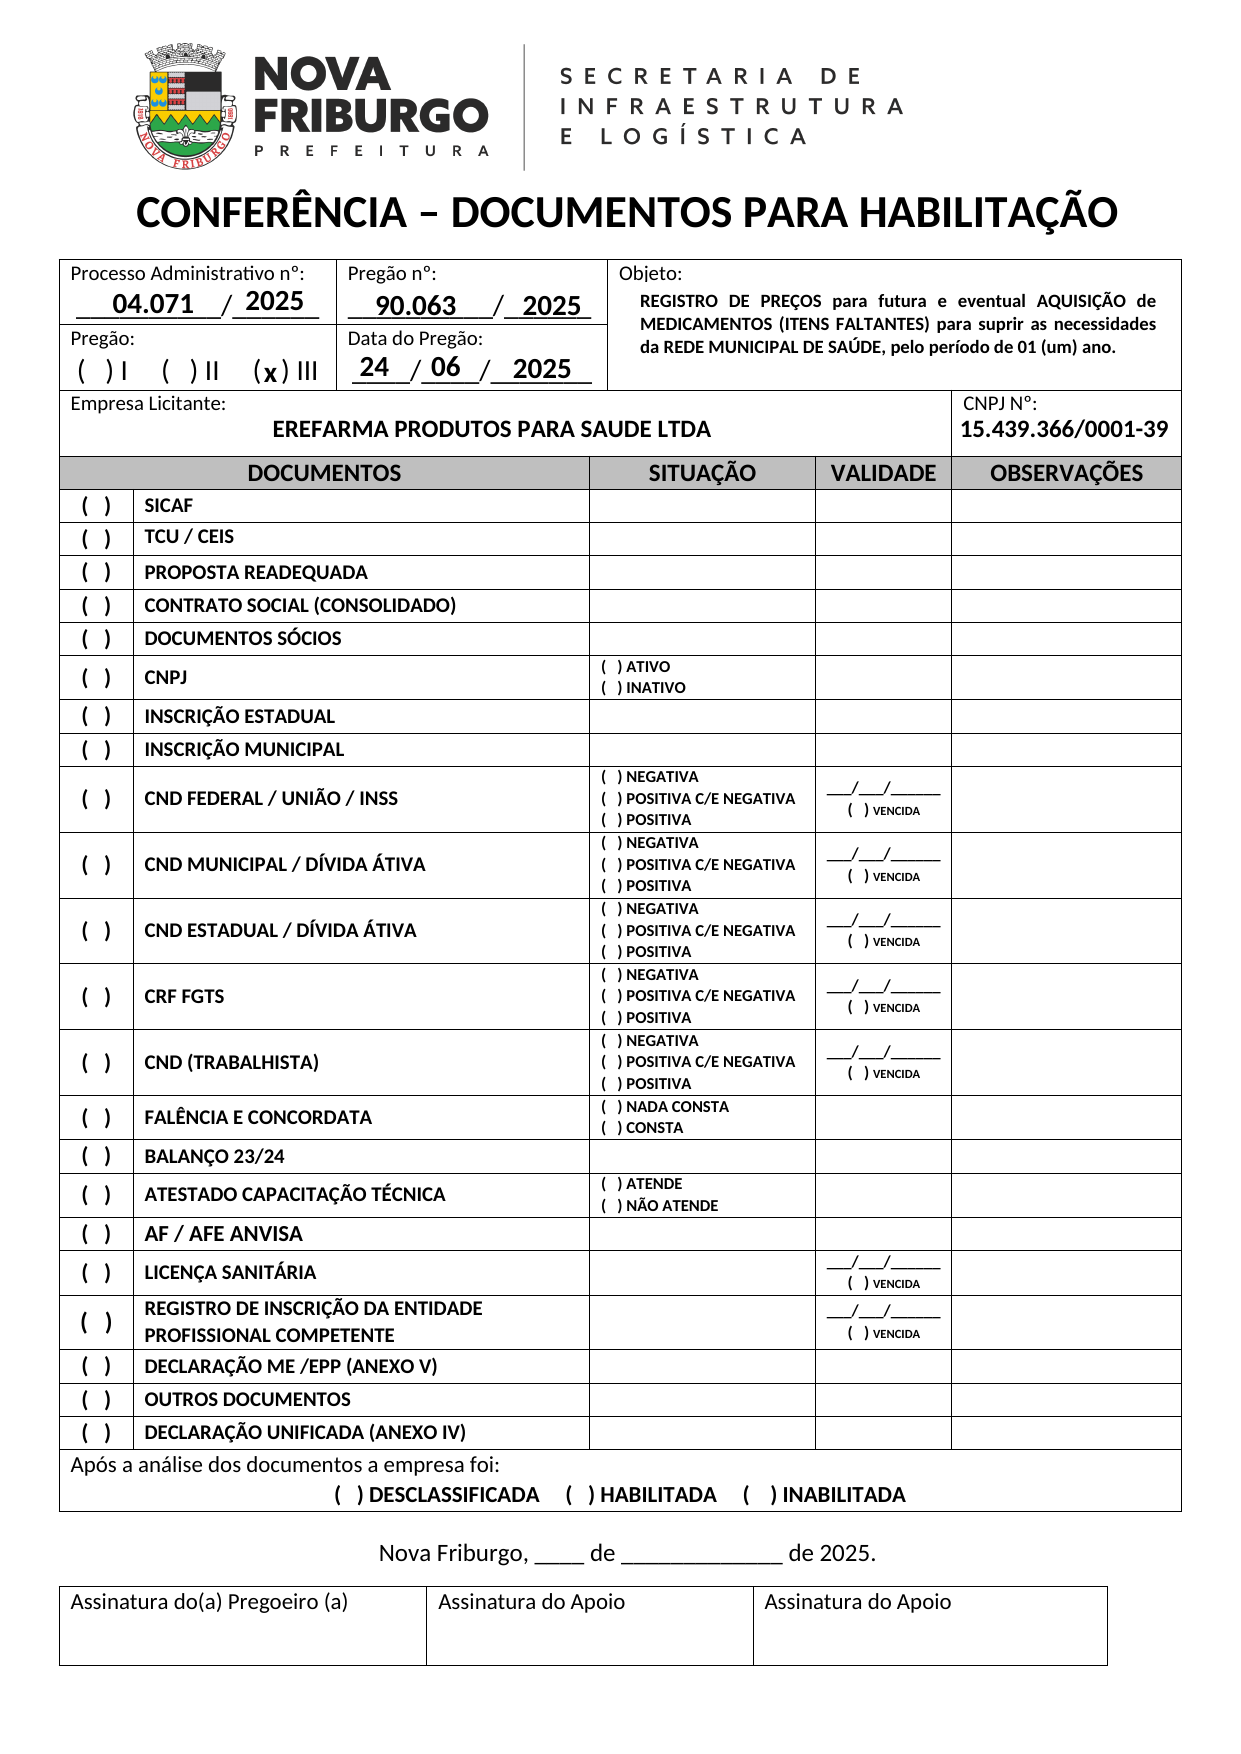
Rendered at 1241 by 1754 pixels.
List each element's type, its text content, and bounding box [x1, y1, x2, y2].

table_cell ( ) NEGATIVA ( ) POSITIVA C/E NEGATIVA ( ) POSITIVA [590, 767, 815, 832]
text CONFERÊNCIA – DOCUMENTOS PARA HABILITAÇÃO [103, 183, 1152, 239]
table_cell ( ) NEGATIVA ( ) POSITIVA C/E NEGATIVA ( ) POSITIVA [590, 899, 815, 963]
table_cell CRF FGTS [134, 964, 589, 1029]
table_cell [816, 623, 951, 655]
table_cell ( ) [60, 1174, 133, 1217]
table_cell [952, 964, 1181, 1029]
table_header Processo Administrativo nº: __________/______ [60, 260, 336, 324]
table_cell Após a análise dos documentos a empresa foi: ( ) DESCLASSIFICADA ( ) HABILITADA ( ) INABILITADA [60, 1450, 1181, 1511]
table_cell OBSERVAÇÕES [952, 457, 1181, 489]
table_cell [952, 1096, 1181, 1139]
table_cell ( ) [60, 1350, 133, 1383]
table_cell CND MUNICIPAL / DÍVIDA ÁTIVA [134, 833, 589, 897]
table_cell AF / AFE ANVISA [134, 1218, 589, 1250]
table_cell DECLARAÇÃO ME /EPP (ANEXO V) [134, 1350, 589, 1383]
table_cell [590, 1218, 815, 1250]
table_cell [816, 734, 951, 766]
table_cell ATESTADO CAPACITAÇÃO TÉCNICA [134, 1174, 589, 1217]
table_cell ( ) [60, 964, 133, 1029]
table_cell OUTROS DOCUMENTOS [134, 1384, 589, 1416]
table_cell Empresa Licitante: [60, 391, 951, 456]
table_cell [816, 490, 951, 522]
table_cell [952, 1218, 1181, 1250]
table_cell [590, 623, 815, 655]
table_cell [952, 1384, 1181, 1416]
table_cell ( ) [60, 767, 133, 832]
table_header Assinatura do Apoio [754, 1587, 1107, 1664]
table_cell [952, 1030, 1181, 1095]
table_cell [952, 1296, 1181, 1349]
table_cell [816, 1417, 951, 1449]
table_cell CND FEDERAL / UNIÃO / INSS [134, 767, 589, 832]
table_cell PROPOSTA READEQUADA [134, 556, 589, 588]
table_cell ( ) [60, 1251, 133, 1294]
table_cell [952, 734, 1181, 766]
table_cell ( ) ATENDE ( ) NÃO ATENDE [590, 1174, 815, 1217]
table_cell [816, 590, 951, 622]
table_cell [952, 1251, 1181, 1294]
table_cell ( ) [60, 656, 133, 699]
table_cell [816, 1384, 951, 1416]
table_header Assinatura do(a) Pregoeiro (a) [60, 1587, 426, 1664]
table_cell ( ) ATIVO ( ) INATIVO [590, 656, 815, 699]
table_cell ( ) [60, 1140, 133, 1172]
table_cell ( ) [60, 590, 133, 622]
table_cell ( ) [60, 1096, 133, 1139]
table_cell [952, 490, 1181, 522]
table_cell [816, 523, 951, 555]
table_cell [952, 700, 1181, 732]
table_cell ___/___/______ ( ) VENCIDA [816, 1251, 951, 1294]
table_cell [952, 556, 1181, 588]
table_cell [952, 523, 1181, 555]
table_header Pregão nº: __________/______ [337, 260, 607, 324]
table_header Assinatura do Apoio [427, 1587, 753, 1664]
table_cell [590, 1417, 815, 1449]
table_cell [952, 767, 1181, 832]
table_cell ( ) NEGATIVA ( ) POSITIVA C/E NEGATIVA ( ) POSITIVA [590, 833, 815, 897]
table_cell [816, 700, 951, 732]
table_cell BALANÇO 23/24 [134, 1140, 589, 1172]
table_cell VALIDADE [816, 457, 951, 489]
table_cell [590, 490, 815, 522]
text Nova Friburgo, ____ de _____________ de 2025. [103, 1537, 1152, 1567]
table_cell [816, 1096, 951, 1139]
table_cell [952, 623, 1181, 655]
table_cell ( ) [60, 833, 133, 897]
table_cell [816, 1174, 951, 1217]
table_cell CONTRATO SOCIAL (CONSOLIDADO) [134, 590, 589, 622]
table_cell CNPJ [134, 656, 589, 699]
table_cell [590, 1350, 815, 1383]
table_cell ___/___/______ ( ) VENCIDA [816, 1030, 951, 1095]
table_cell [590, 700, 815, 732]
table_cell [590, 523, 815, 555]
table_cell ( ) NADA CONSTA ( ) CONSTA [590, 1096, 815, 1139]
table_cell Data do Pregão: ____/____/_______ [337, 325, 607, 389]
table_cell [952, 1350, 1181, 1383]
table_cell ( ) [60, 700, 133, 732]
table_cell [952, 656, 1181, 699]
table_cell [816, 1350, 951, 1383]
table_cell CNPJ Nº: [952, 391, 1181, 456]
table_cell [952, 899, 1181, 963]
table_cell [952, 1417, 1181, 1449]
table_cell [952, 1174, 1181, 1217]
table_header Objeto: [608, 260, 1181, 389]
table_cell ( ) [60, 1030, 133, 1095]
table_cell SICAF [134, 490, 589, 522]
table_cell [952, 590, 1181, 622]
table_cell ( ) NEGATIVA ( ) POSITIVA C/E NEGATIVA ( ) POSITIVA [590, 964, 815, 1029]
table_cell ( ) [60, 734, 133, 766]
picture [103, 14, 943, 183]
table_cell ___/___/______ ( ) VENCIDA [816, 1296, 951, 1349]
table_cell [590, 590, 815, 622]
table_cell [590, 1384, 815, 1416]
table_cell ( ) [60, 623, 133, 655]
table_cell [590, 1251, 815, 1294]
table_cell [590, 1140, 815, 1172]
table_cell [816, 656, 951, 699]
table_cell ( ) [60, 490, 133, 522]
table_cell [816, 556, 951, 588]
table_cell SITUAÇÃO [590, 457, 815, 489]
table_cell [816, 1140, 951, 1172]
table_cell [952, 1140, 1181, 1172]
table_cell ( ) [60, 556, 133, 588]
table_cell DOCUMENTOS SÓCIOS [134, 623, 589, 655]
table_cell ( ) [60, 1384, 133, 1416]
table_cell DOCUMENTOS [60, 457, 589, 489]
table_cell ( ) NEGATIVA ( ) POSITIVA C/E NEGATIVA ( ) POSITIVA [590, 1030, 815, 1095]
table_cell ( ) [60, 899, 133, 963]
table_cell ( ) [60, 1218, 133, 1250]
table_cell INSCRIÇÃO MUNICIPAL [134, 734, 589, 766]
table_cell ___/___/______ ( ) VENCIDA [816, 833, 951, 897]
table_cell [952, 833, 1181, 897]
table_cell REGISTRO DE INSCRIÇÃO DA ENTIDADE PROFISSIONAL COMPETENTE [134, 1296, 589, 1349]
table_cell ___/___/______ ( ) VENCIDA [816, 899, 951, 963]
table_cell DECLARAÇÃO UNIFICADA (ANEXO IV) [134, 1417, 589, 1449]
table_cell CND ESTADUAL / DÍVIDA ÁTIVA [134, 899, 589, 963]
table_cell LICENÇA SANITÁRIA [134, 1251, 589, 1294]
table_cell ___/___/______ ( ) VENCIDA [816, 964, 951, 1029]
table_cell [590, 1296, 815, 1349]
table_cell ( ) [60, 523, 133, 555]
table_cell ( ) [60, 1296, 133, 1349]
table_cell [816, 1218, 951, 1250]
table_cell INSCRIÇÃO ESTADUAL [134, 700, 589, 732]
table_cell CND (TRABALHISTA) [134, 1030, 589, 1095]
table_cell ___/___/______ ( ) VENCIDA [816, 767, 951, 832]
table_cell ( ) [60, 1417, 133, 1449]
table_cell TCU / CEIS [134, 523, 589, 555]
table_cell Pregão: ( ) I ( ) II ( ) III [60, 325, 336, 389]
table_cell [590, 556, 815, 588]
table_cell [590, 734, 815, 766]
table_cell FALÊNCIA E CONCORDATA [134, 1096, 589, 1139]
